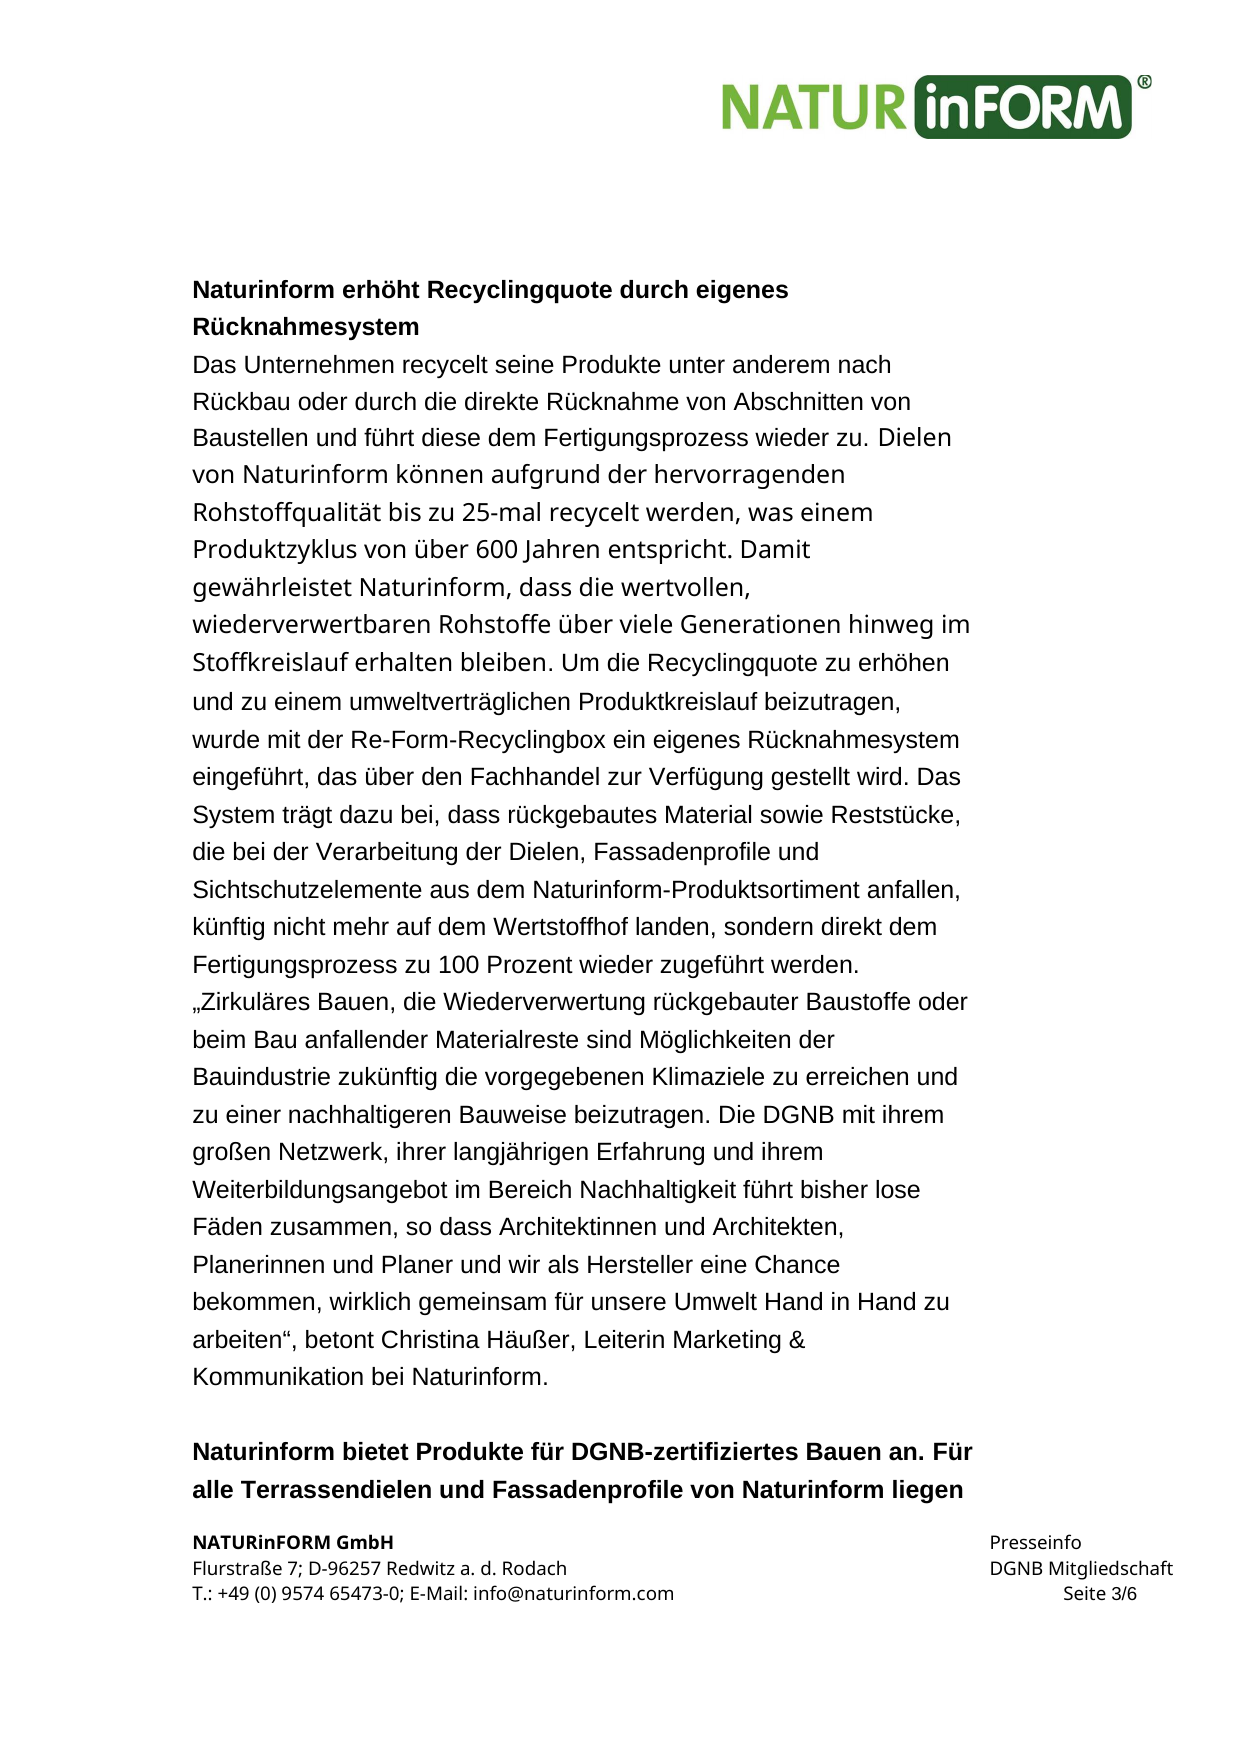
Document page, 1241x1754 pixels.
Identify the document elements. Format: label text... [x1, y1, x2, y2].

text Das Unternehmen recycelt seine Produkte unter anderem nach Rückbau oder durch die direkte Rücknahme von Abschnitten von Baustellen und führt diese dem Fertigungsprozess wieder zu. Dielen von Naturinform können aufgrund der hervorragenden Rohstoffqualität bis zu 25-mal recycelt werden, was einem Produktzyklus von über 600 Jahren entspricht. Damit gewährleistet Naturinform, dass die wertvollen, wiederverwertbaren Rohstoffe über viele Generationen hinweg im Stoffkreislauf erhalten bleiben. Um die Recyclingquote zu erhöhen und zu einem umweltverträglichen Produktkreislauf beizutragen, wurde mit der Re-Form-Recyclingbox ein eigenes Rücknahmesystem eingeführt, das über den Fachhandel zur Verfügung gestellt wird. Das System trägt dazu bei, dass rückgebautes Material sowie Reststücke, die bei der Verarbeitung der Dielen, Fassadenprofile und Sichtschutzelemente aus dem Naturinform-Produktsortiment anfallen, künftig nicht mehr auf dem Wertstoffhof landen, sondern direkt dem Fertigungsprozess zu 100 Prozent wieder zugeführt werden. „Zirkuläres Bauen, die Wiederverwertung rückgebauter Baustoffe oder beim Bau anfallender Materialreste sind Möglichkeiten der Bauindustrie zukünftig die vorgegebenen Klimaziele zu erreichen und zu einer nachhaltigeren Bauweise beizutragen. Die DGNB mit ihrem großen Netzwerk, ihrer langjährigen Erfahrung und ihrem Weiterbildungsangebot im Bereich Nachhaltigkeit führt bisher lose Fäden zusammen, so dass Architektinnen und Architekten, Planerinnen und Planer und wir als Hersteller eine Chance bekommen, wirklich gemeinsam für unsere Umwelt Hand in Hand zu arbeiten“, betont Christina Häußer, Leiterin Marketing & Kommunikation bei Naturinform. [192, 341, 974, 1391]
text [192, 1428, 974, 1503]
picture [722, 75, 1152, 139]
text Naturinform erhöht Recyclingquote durch eigenes Rücknahmesystem [192, 266, 974, 341]
